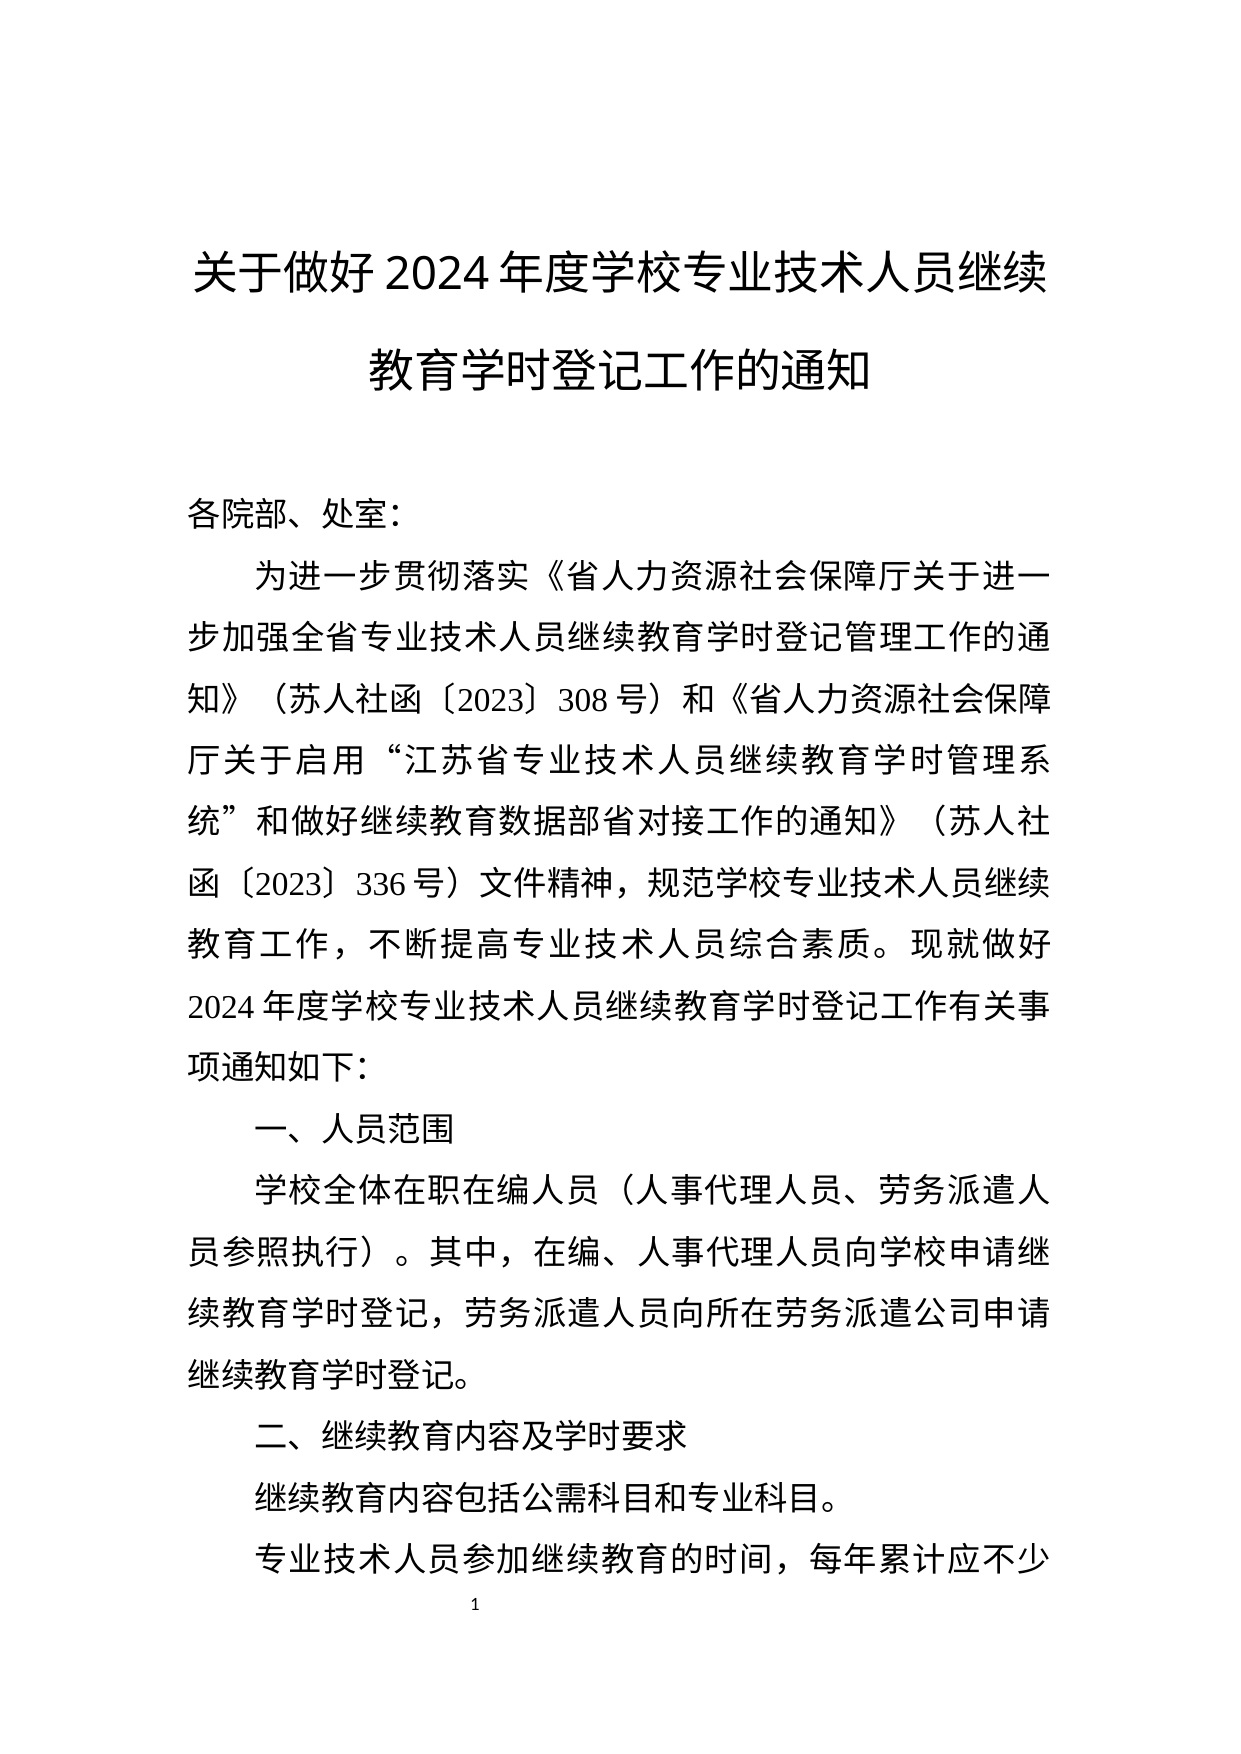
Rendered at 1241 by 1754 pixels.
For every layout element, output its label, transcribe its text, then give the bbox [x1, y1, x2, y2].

list 学校全体在职在编人员（人事代理人员、劳务派遣人员参照执行）。其中，在编、人事代理人员向学校申请继续教育学时登记，劳务派遣人员向所在劳务派遣公司申请继续教育学时登记。 [187, 1153, 1053, 1399]
list 各院部、处室： [187, 477, 1053, 539]
list 一、人员范围 [187, 1092, 1053, 1153]
list 为进一步贯彻落实《省人力资源社会保障厅关于进一步加强全省专业技术人员继续教育学时登记管理工作的通知》（苏人社函〔2023〕308号）和《省人力资源社会保障厅关于启用“江苏省专业技术人员继续教育学时管理系统”和做好继续教育数据部省对接工作的通知》（苏人社函〔2023〕336号）文件精神，规范学校专业技术人员继续教育工作，不断提高专业技术人员综合素质。现就做好2024年度学校专业技术人员继续教育学时登记工作有关事项通知如下： [187, 539, 1053, 1092]
list 继续教育内容包括公需科目和专业科目。 [187, 1461, 1053, 1522]
text 关于做好2024年度学校专业技术人员继续 [187, 221, 1053, 318]
text 教育学时登记工作的通知 [187, 318, 1053, 416]
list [187, 1522, 1053, 1584]
list 二、继续教育内容及学时要求 [187, 1399, 1053, 1461]
